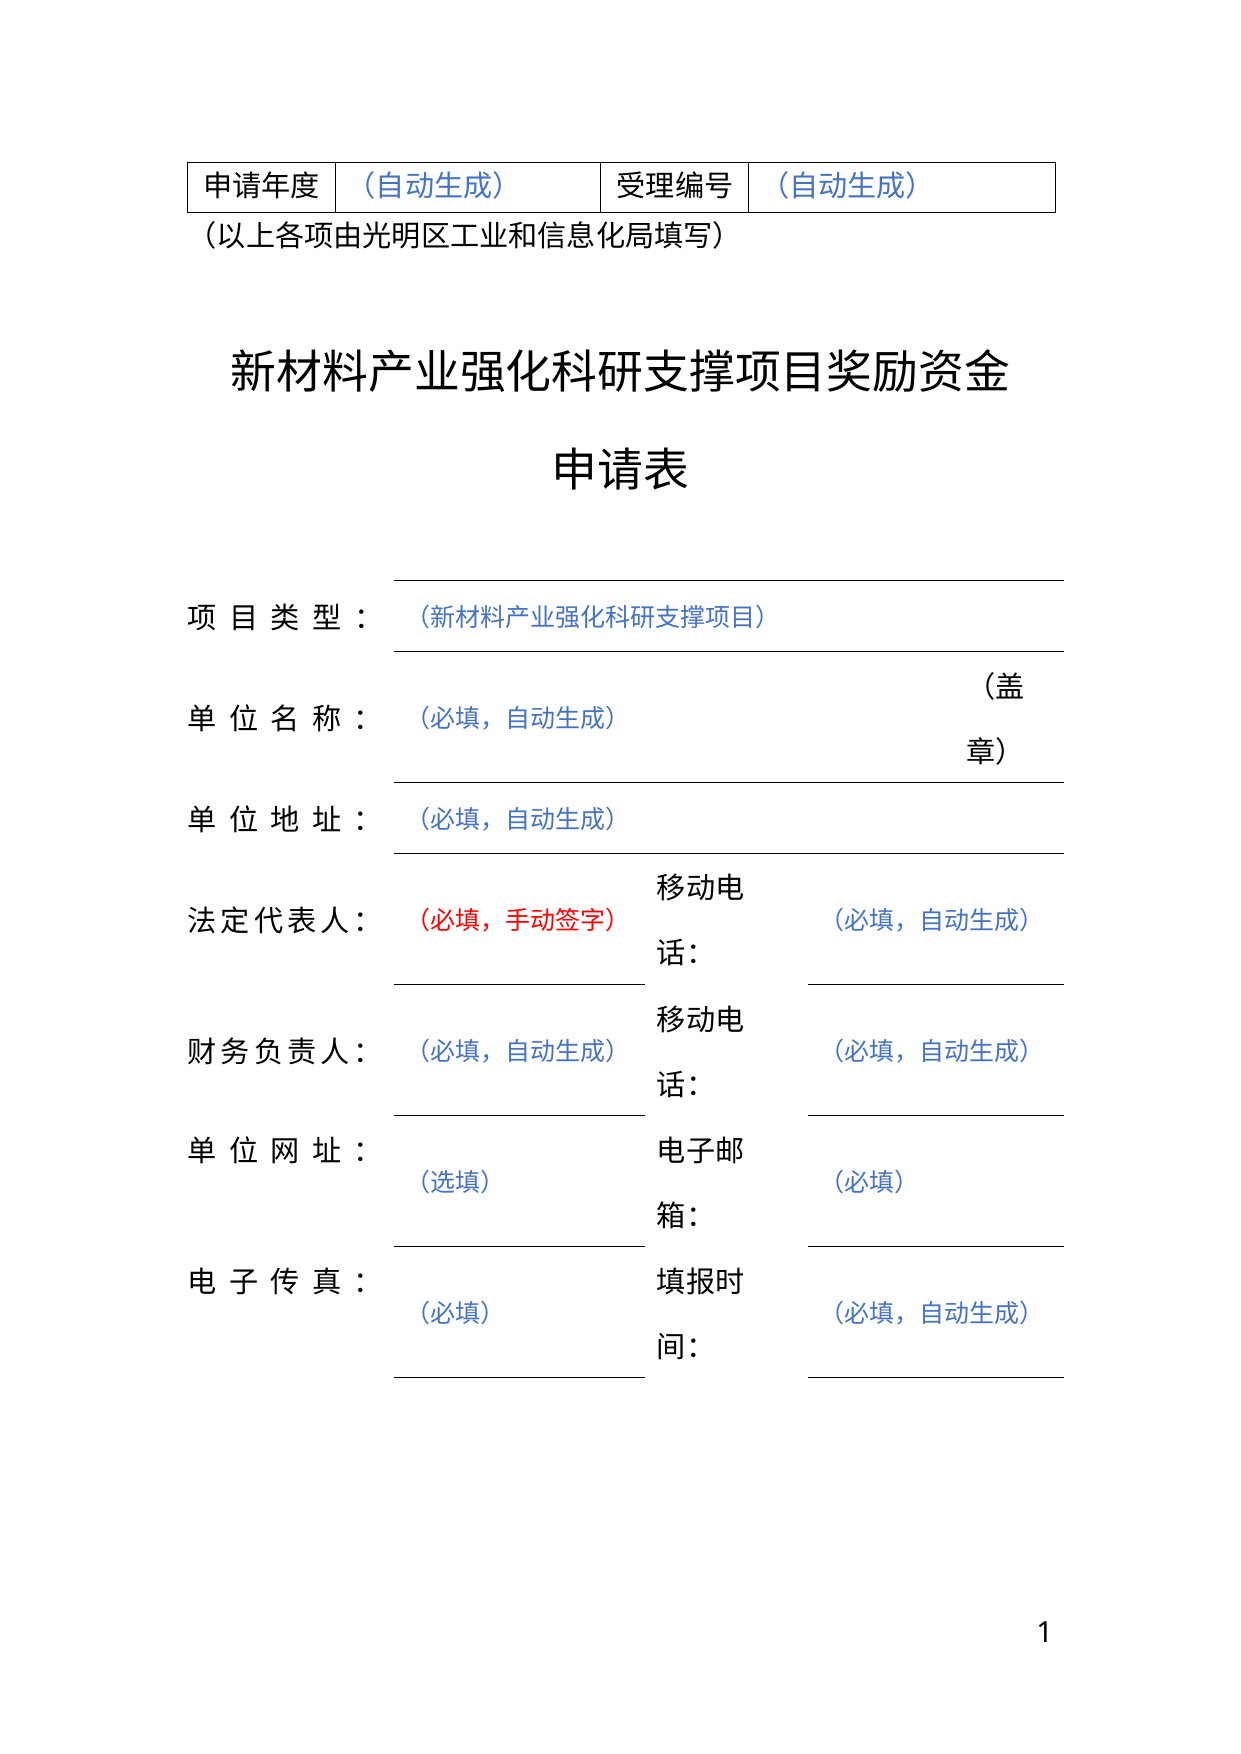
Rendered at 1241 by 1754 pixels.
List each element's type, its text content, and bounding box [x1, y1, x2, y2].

table_header （自动生成） [336, 163, 600, 212]
table_cell （必填，自动生成） [808, 1247, 1064, 1377]
table_cell （选填） [394, 1116, 645, 1246]
table_header 项目类型： [176, 580, 394, 651]
text 新材料产业强化科研支撑项目奖励资金 [187, 320, 1053, 417]
table_cell 填报时间： [645, 1246, 808, 1377]
table_cell 法定代表人： [176, 853, 394, 984]
text （以上各项由光明区工业和信息化局填写） [187, 213, 1053, 255]
table_cell 单位名称： [176, 651, 394, 782]
table_cell （必填，自动生成） [394, 985, 645, 1115]
table_cell （必填，自动生成） [394, 783, 1064, 853]
table_cell 财务负责人： [176, 984, 394, 1115]
table_header （新材料产业强化科研支撑项目） [394, 581, 1064, 651]
table_header 受理编号 [601, 163, 748, 212]
table_cell 电子传真： [176, 1246, 394, 1377]
table_cell （必填） [394, 1247, 645, 1377]
table_cell 移动电话： [645, 854, 808, 984]
table_cell 移动电话： [645, 984, 808, 1115]
table_cell （必填） [808, 1116, 1064, 1246]
table_cell （盖章） [926, 652, 1064, 782]
table_cell （必填，自动生成） [808, 985, 1064, 1115]
table_header 申请年度 [188, 163, 335, 212]
table_cell （必填，自动生成） [808, 854, 1064, 984]
text 申请表 [187, 417, 1053, 515]
table_cell 电子邮箱： [645, 1115, 808, 1246]
table_cell 单位地址： [176, 782, 394, 853]
table_cell （必填，手动签字） [394, 854, 645, 984]
table_header （自动生成） [749, 163, 1055, 212]
table_cell 单位网址： [176, 1115, 394, 1246]
table_cell （必填，自动生成） [394, 652, 926, 782]
